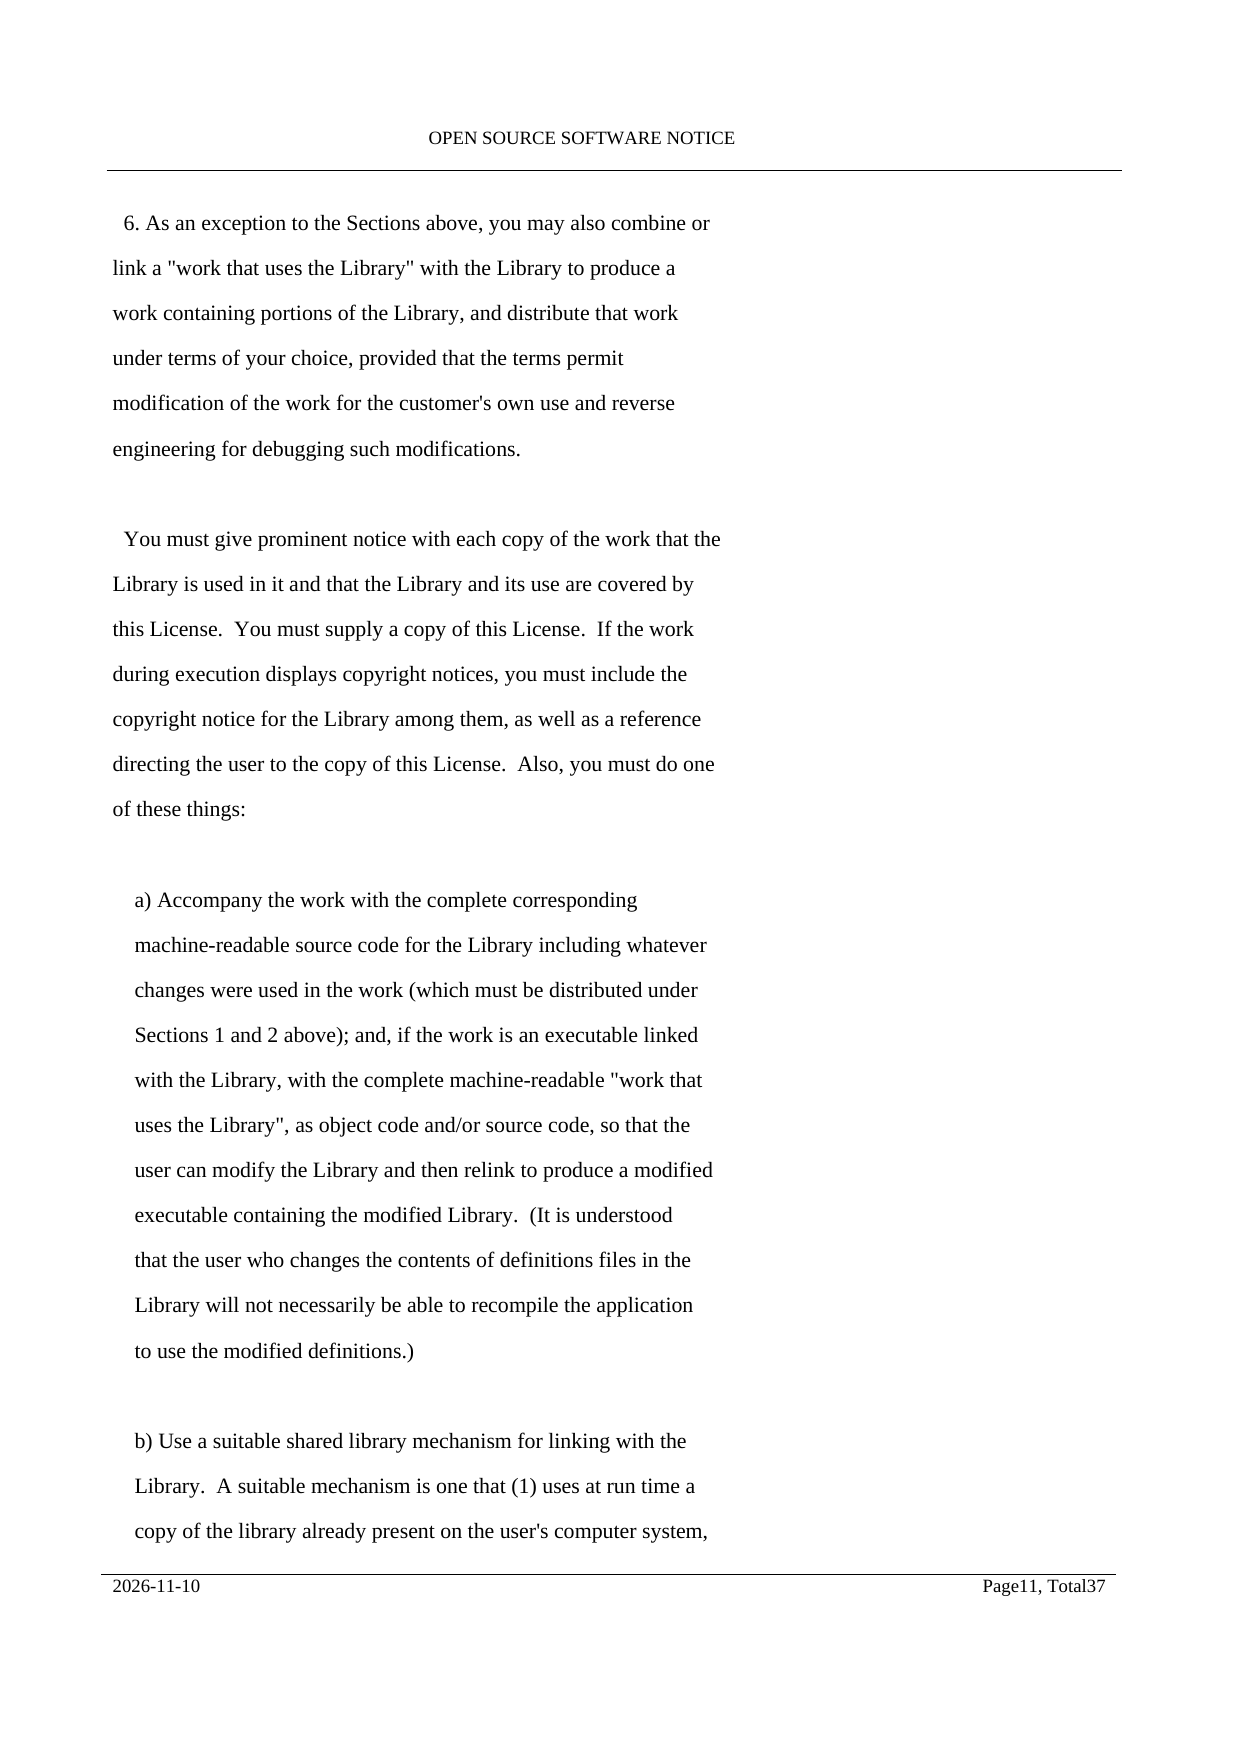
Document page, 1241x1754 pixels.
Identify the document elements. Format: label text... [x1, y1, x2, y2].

text link a "work that uses the Library" with the Library to produce a [112, 251, 1128, 284]
text directing the user to the copy of this License. Also, you must do one [112, 748, 1128, 780]
text copy of the library already present on the user's computer system, [112, 1514, 1128, 1547]
text user can modify the Library and then relink to produce a modified [112, 1153, 1128, 1186]
text to use the modified definitions.) [112, 1334, 1128, 1366]
text machine-readable source code for the Library including whatever [112, 928, 1128, 961]
text executable containing the modified Library. (It is understood [112, 1199, 1128, 1231]
text work containing portions of the Library, and distribute that work [112, 297, 1128, 329]
text Library is used in it and that the Library and its use are covered by [112, 567, 1128, 600]
text copyright notice for the Library among them, as well as a reference [112, 702, 1128, 735]
text during execution displays copyright notices, you must include the [112, 657, 1128, 690]
text Sections 1 and 2 above); and, if the work is an executable linked [112, 1018, 1128, 1051]
text under terms of your choice, provided that the terms permit [112, 342, 1128, 374]
text Library. A suitable mechanism is one that (1) uses at run time a [112, 1469, 1128, 1502]
text changes were used in the work (which must be distributed under [112, 973, 1128, 1006]
text modification of the work for the customer's own use and reverse [112, 387, 1128, 419]
text Library will not necessarily be able to recompile the application [112, 1289, 1128, 1321]
text engineering for debugging such modifications. [112, 432, 1128, 464]
text You must give prominent notice with each copy of the work that the [112, 522, 1128, 554]
text b) Use a suitable shared library mechanism for linking with the [112, 1424, 1128, 1457]
text 6. As an exception to the Sections above, you may also combine or [112, 206, 1128, 239]
text of these things: [112, 793, 1128, 825]
text with the Library, with the complete machine-readable "work that [112, 1063, 1128, 1096]
text a) Accompany the work with the complete corresponding [112, 883, 1128, 915]
text that the user who changes the contents of definitions files in the [112, 1244, 1128, 1276]
text uses the Library", as object code and/or source code, so that the [112, 1108, 1128, 1141]
text this License. You must supply a copy of this License. If the work [112, 612, 1128, 645]
